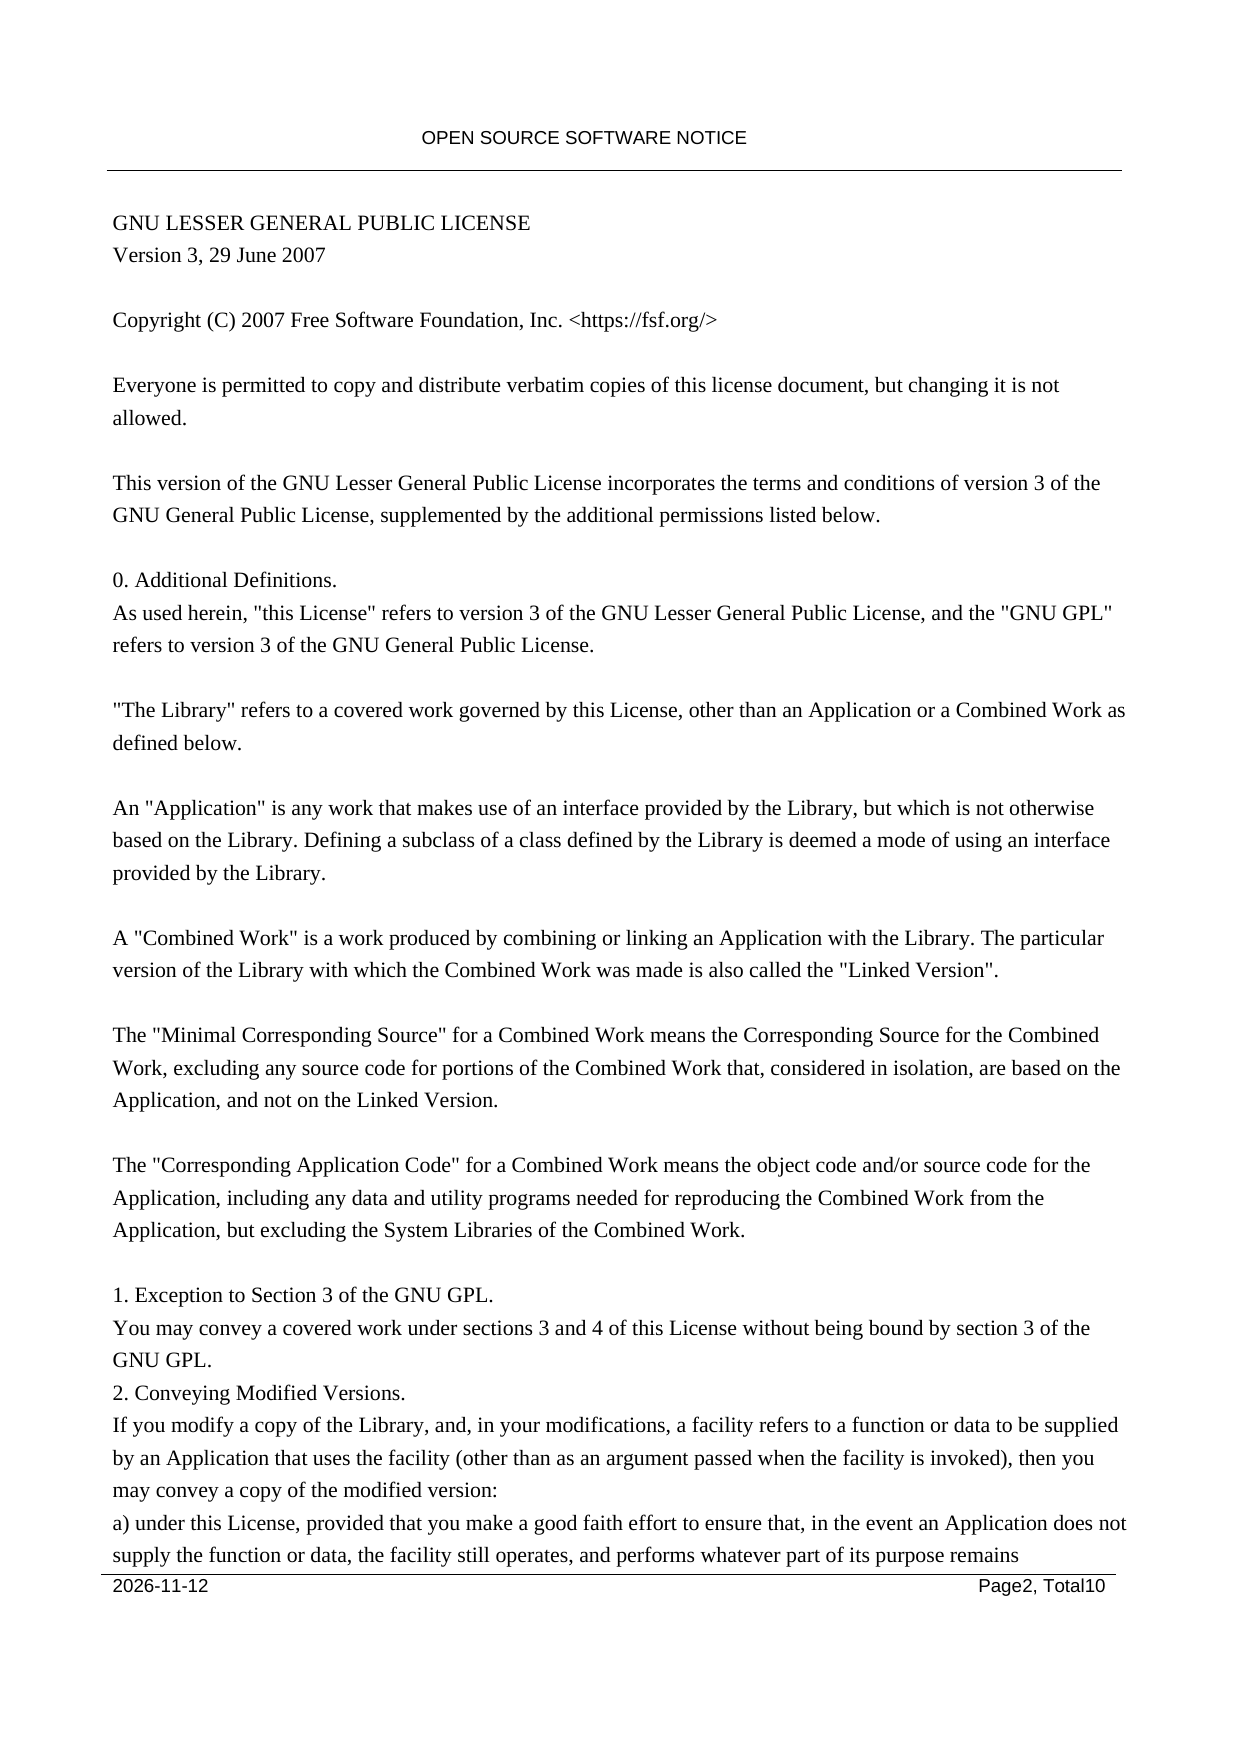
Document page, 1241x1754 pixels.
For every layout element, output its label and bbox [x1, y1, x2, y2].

text [112, 206, 1128, 1571]
